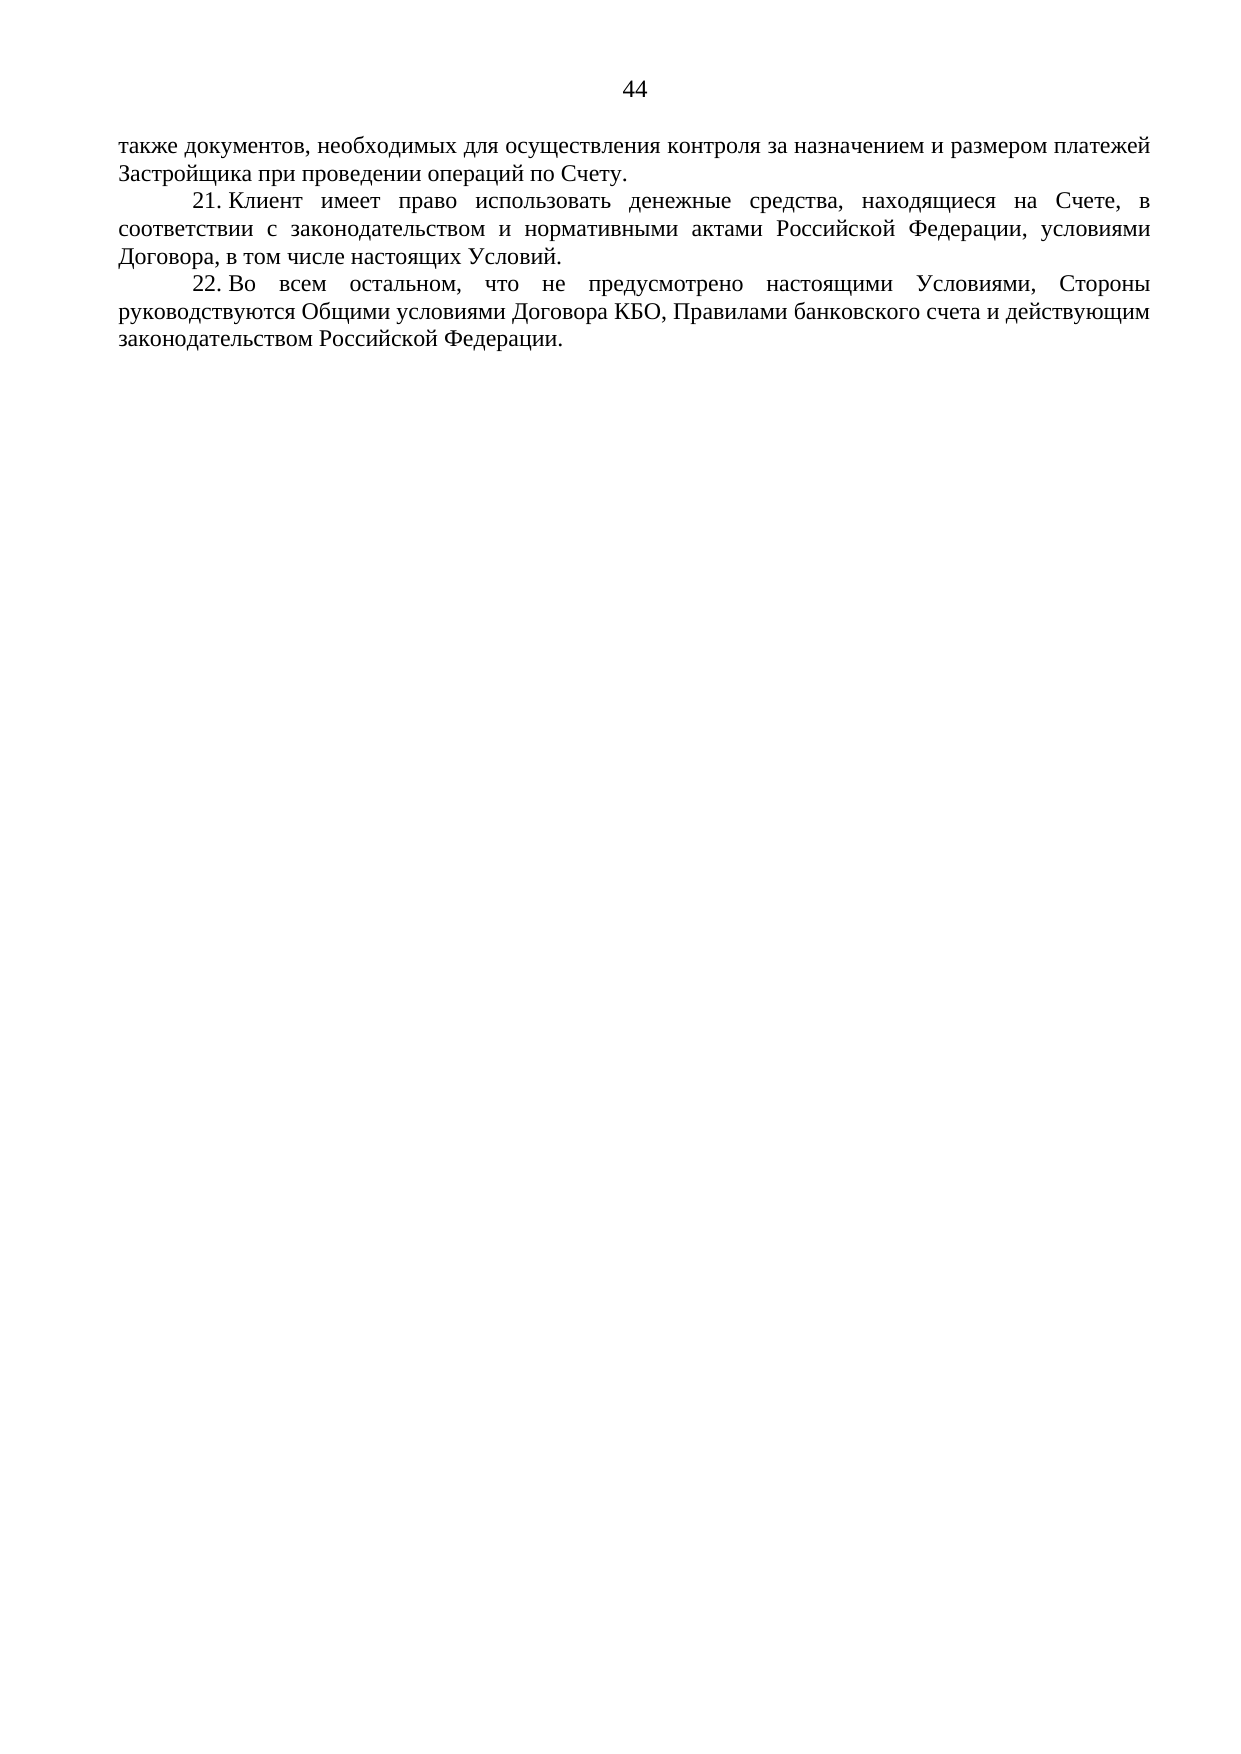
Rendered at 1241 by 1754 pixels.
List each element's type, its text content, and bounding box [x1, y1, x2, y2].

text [118, 131, 1152, 186]
text 21. Клиент имеет право использовать денежные средства, находящиеся на Счете, в соответствии с законодательством и нормативными актами Российской Федерации, условиями Договора, в том числе настоящих Условий. [118, 186, 1152, 269]
text 22. Во всем остальном, что не предусмотрено настоящими Условиями, Стороны руководствуются Общими условиями Договора КБО, Правилами банковского счета и действующим законодательством Российской Федерации. [118, 269, 1152, 352]
